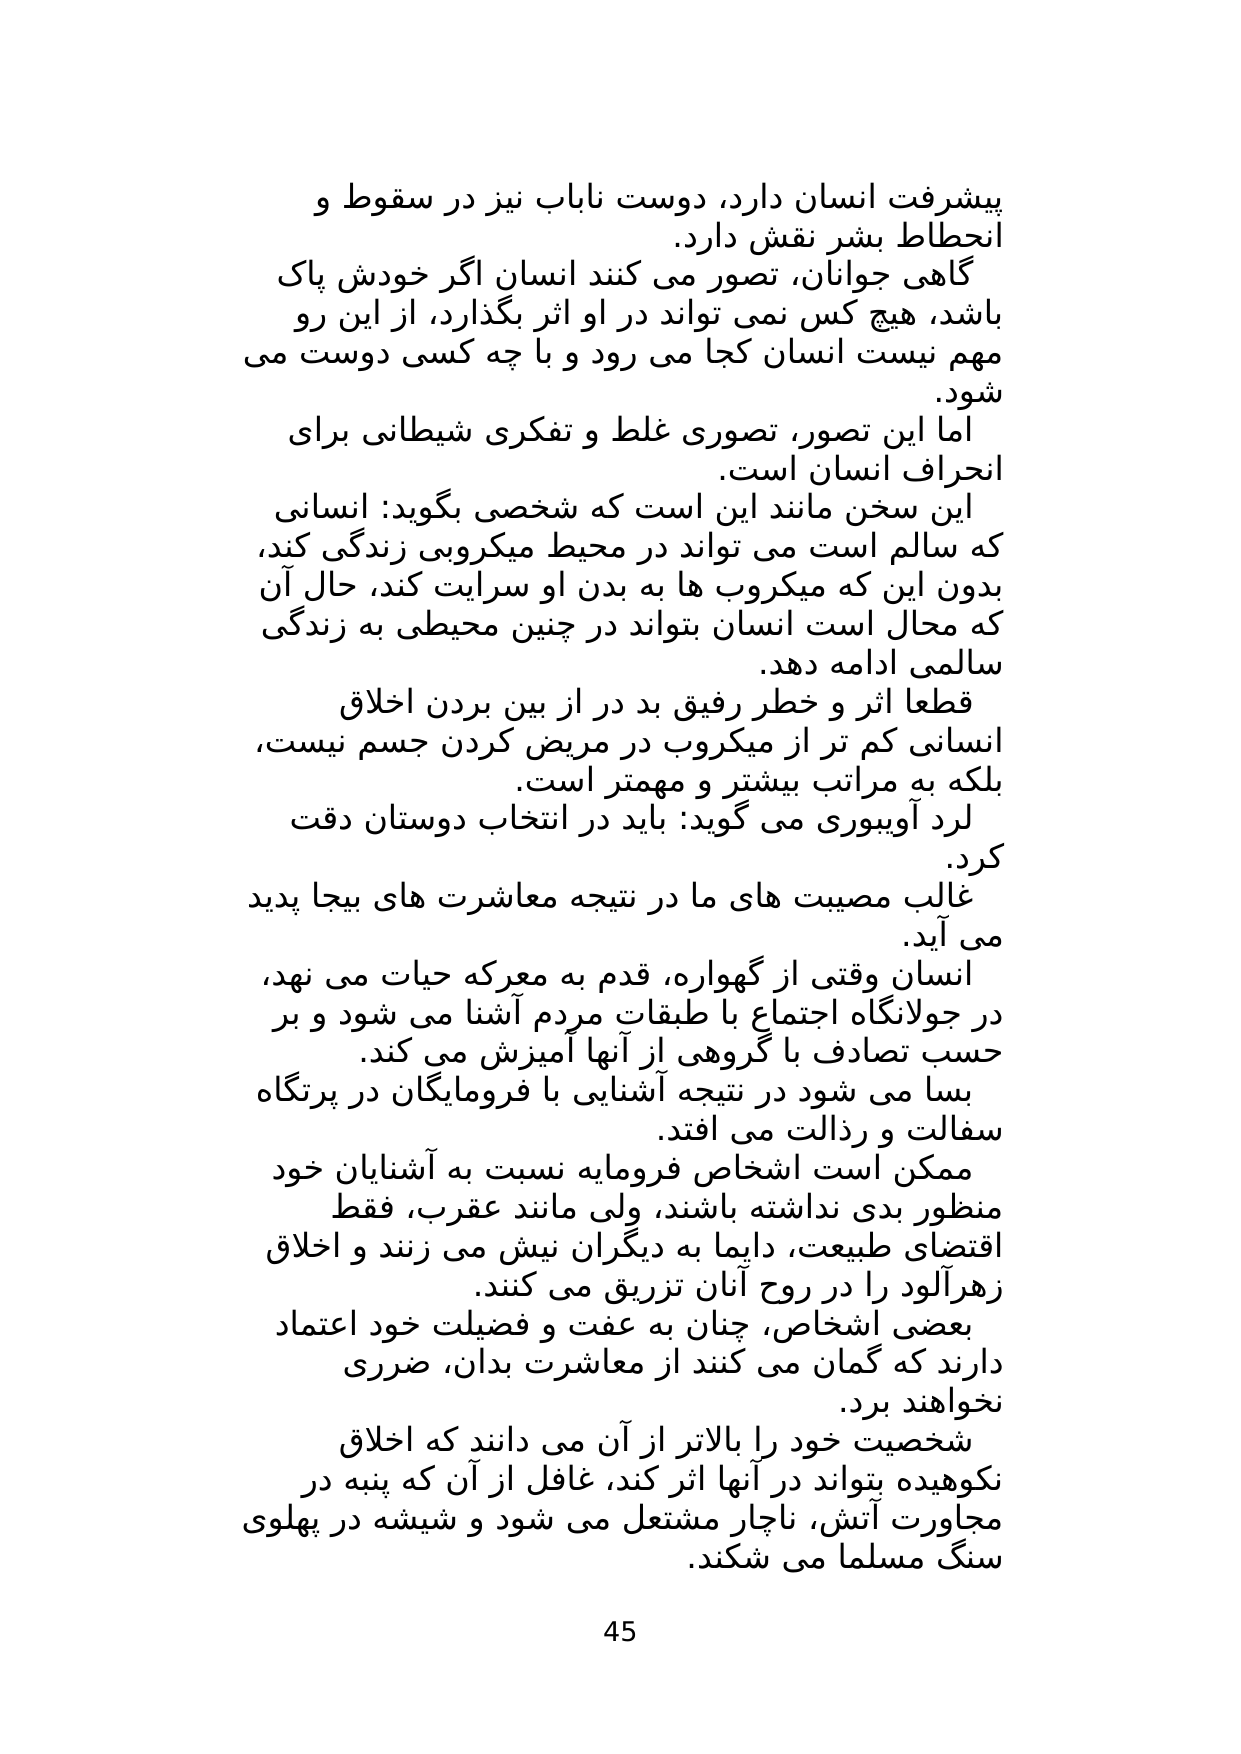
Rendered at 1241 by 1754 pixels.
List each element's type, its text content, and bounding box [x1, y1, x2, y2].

text اما این تصور، تصوری غلط و تفکری شیطانی برای انحراف انسان است. [236, 410, 1004, 488]
text انسان وقتی از گهواره، قدم به معرکه حیات می نهد، در جولانگاه اجتماع با طبقات مردم آشنا می شود و بر حسب تصادف با گروهی از آنها آمیزش می کند. [236, 954, 1004, 1071]
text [236, 177, 1004, 255]
text این سخن مانند این است که شخصی بگوید: انسانی که سالم است می تواند در محیط میکروبی زندگی کند، بدون این که میکروب ها به بدن او سرایت کند، حال آن که محال است انسان بتواند در چنین محیطی به زندگی سالمی ادامه دهد. [236, 488, 1004, 682]
text غالب مصیبت های ما در نتیجه معاشرت های بیجا پدید می آید. [236, 877, 1004, 954]
text قطعا اثر و خطر رفیق بد در از بین بردن اخلاق انسانی کم تر از میکروب در مریض کردن جسم نیست، بلکه به مراتب بیشتر و مهمتر است. [236, 682, 1004, 799]
text لرد آویبوری می گوید: باید در انتخاب دوستان دقت کرد. [236, 799, 1004, 877]
text بسا می شود در نتیجه آشنایی با فرومایگان در پرتگاه سفالت و رذالت می افتد. [236, 1071, 1004, 1148]
text شخصیت خود را بالاتر از آن می دانند که اخلاق نکوهیده بتواند در آنها اثر کند، غافل از آن که پنبه در مجاورت آتش، ناچار مشتعل می شود و شیشه در پهلوی سنگ مسلما می شکند. [236, 1421, 1004, 1576]
text بعضی اشخاص، چنان به عفت و فضیلت خود اعتماد دارند که گمان می کنند از معاشرت بدان، ضرری نخواهند برد. [236, 1304, 1004, 1421]
text گاهی جوانان، تصور می کنند انسان اگر خودش پاک باشد، هیچ کس نمی تواند در او اثر بگذارد، از این رو مهم نیست انسان کجا می رود و با چه کسی دوست می شود. [236, 255, 1004, 410]
text ممکن است اشخاص فرومایه نسبت به آشنایان خود منظور بدی نداشته باشند، ولی مانند عقرب، فقط اقتضای طبیعت، دایما به دیگران نیش می زنند و اخلاق زهرآلود را در روح آنان تزریق می کنند. [236, 1148, 1004, 1304]
